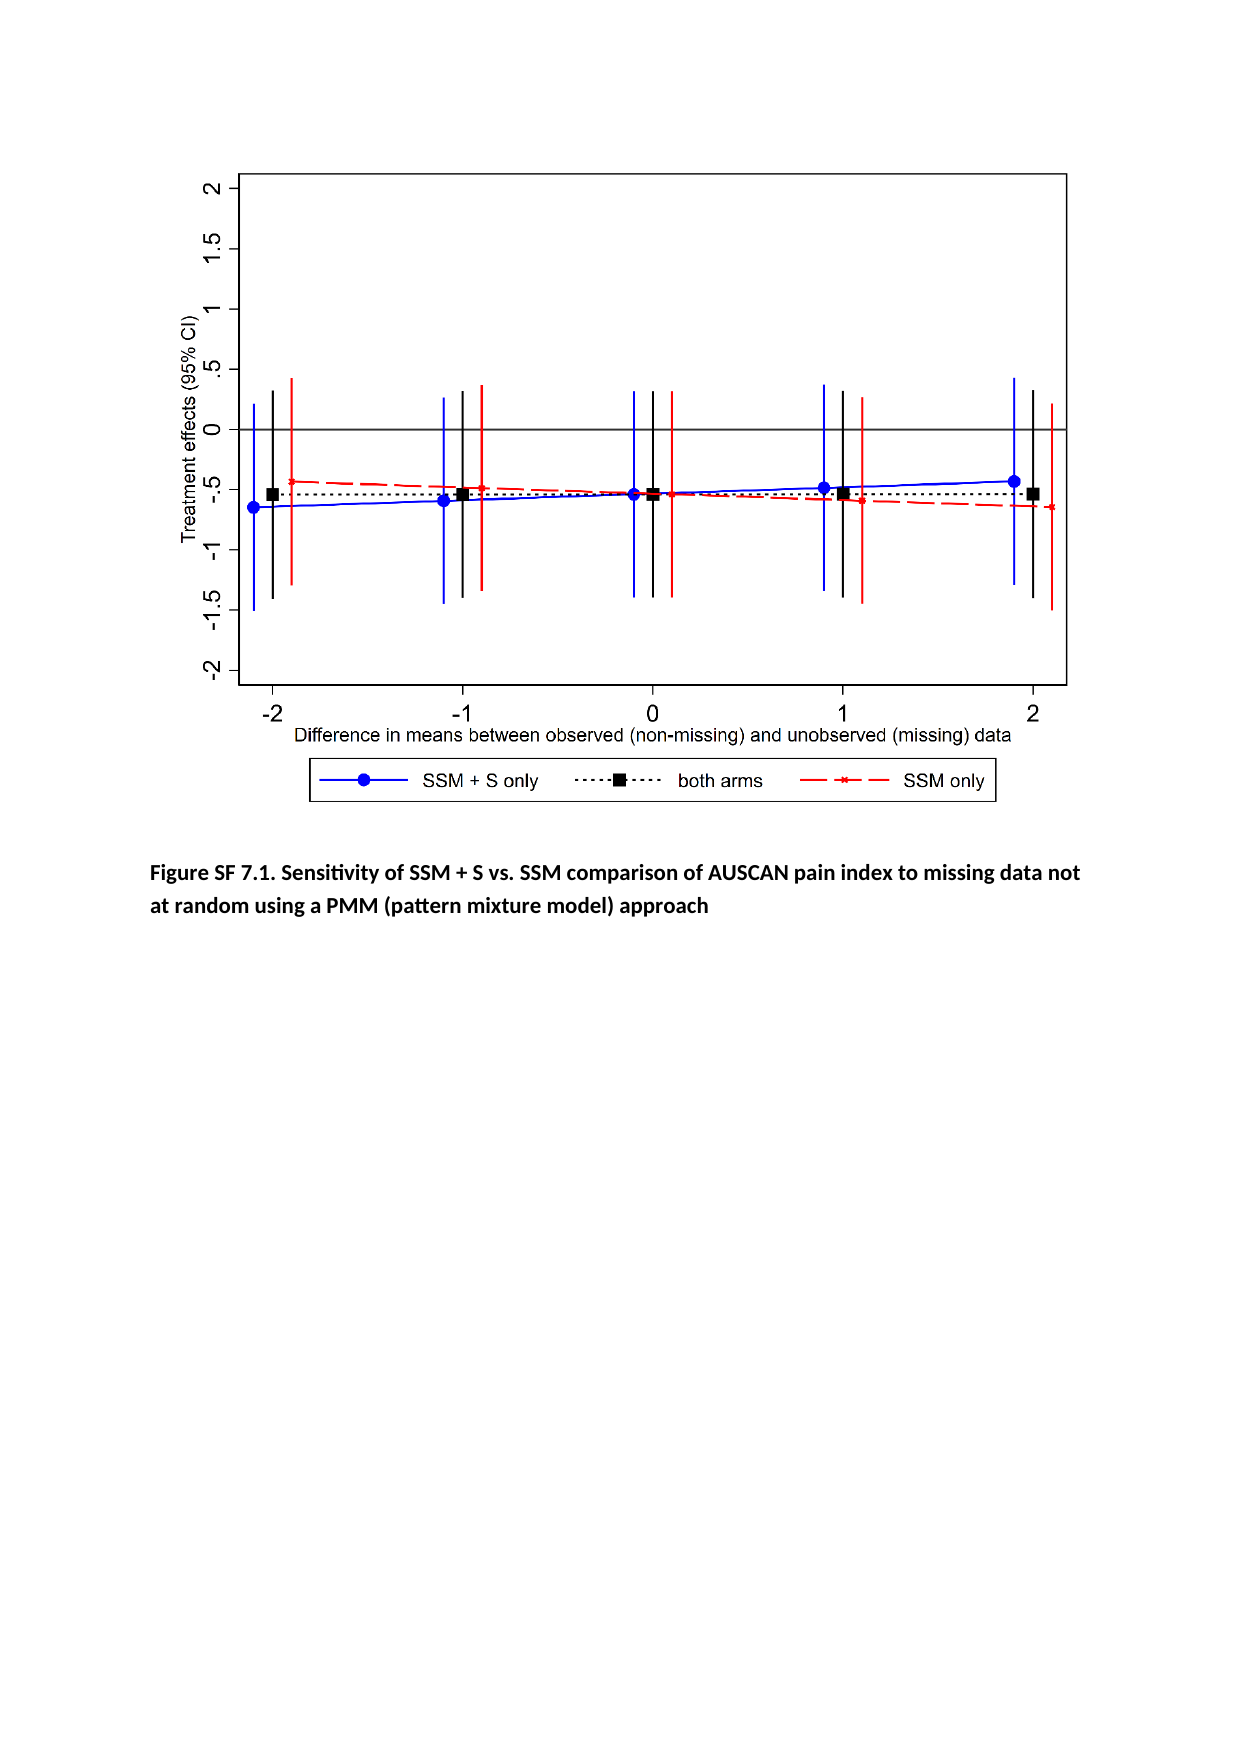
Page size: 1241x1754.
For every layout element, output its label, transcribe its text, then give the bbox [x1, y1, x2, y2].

text Figure SF 7.1. Sensitivity of SSM + S vs. SSM comparison of AUSCAN pain index to missing data not at random using a PMM (pattern mixture model) approach [150, 858, 1090, 919]
picture [150, 150, 1091, 834]
